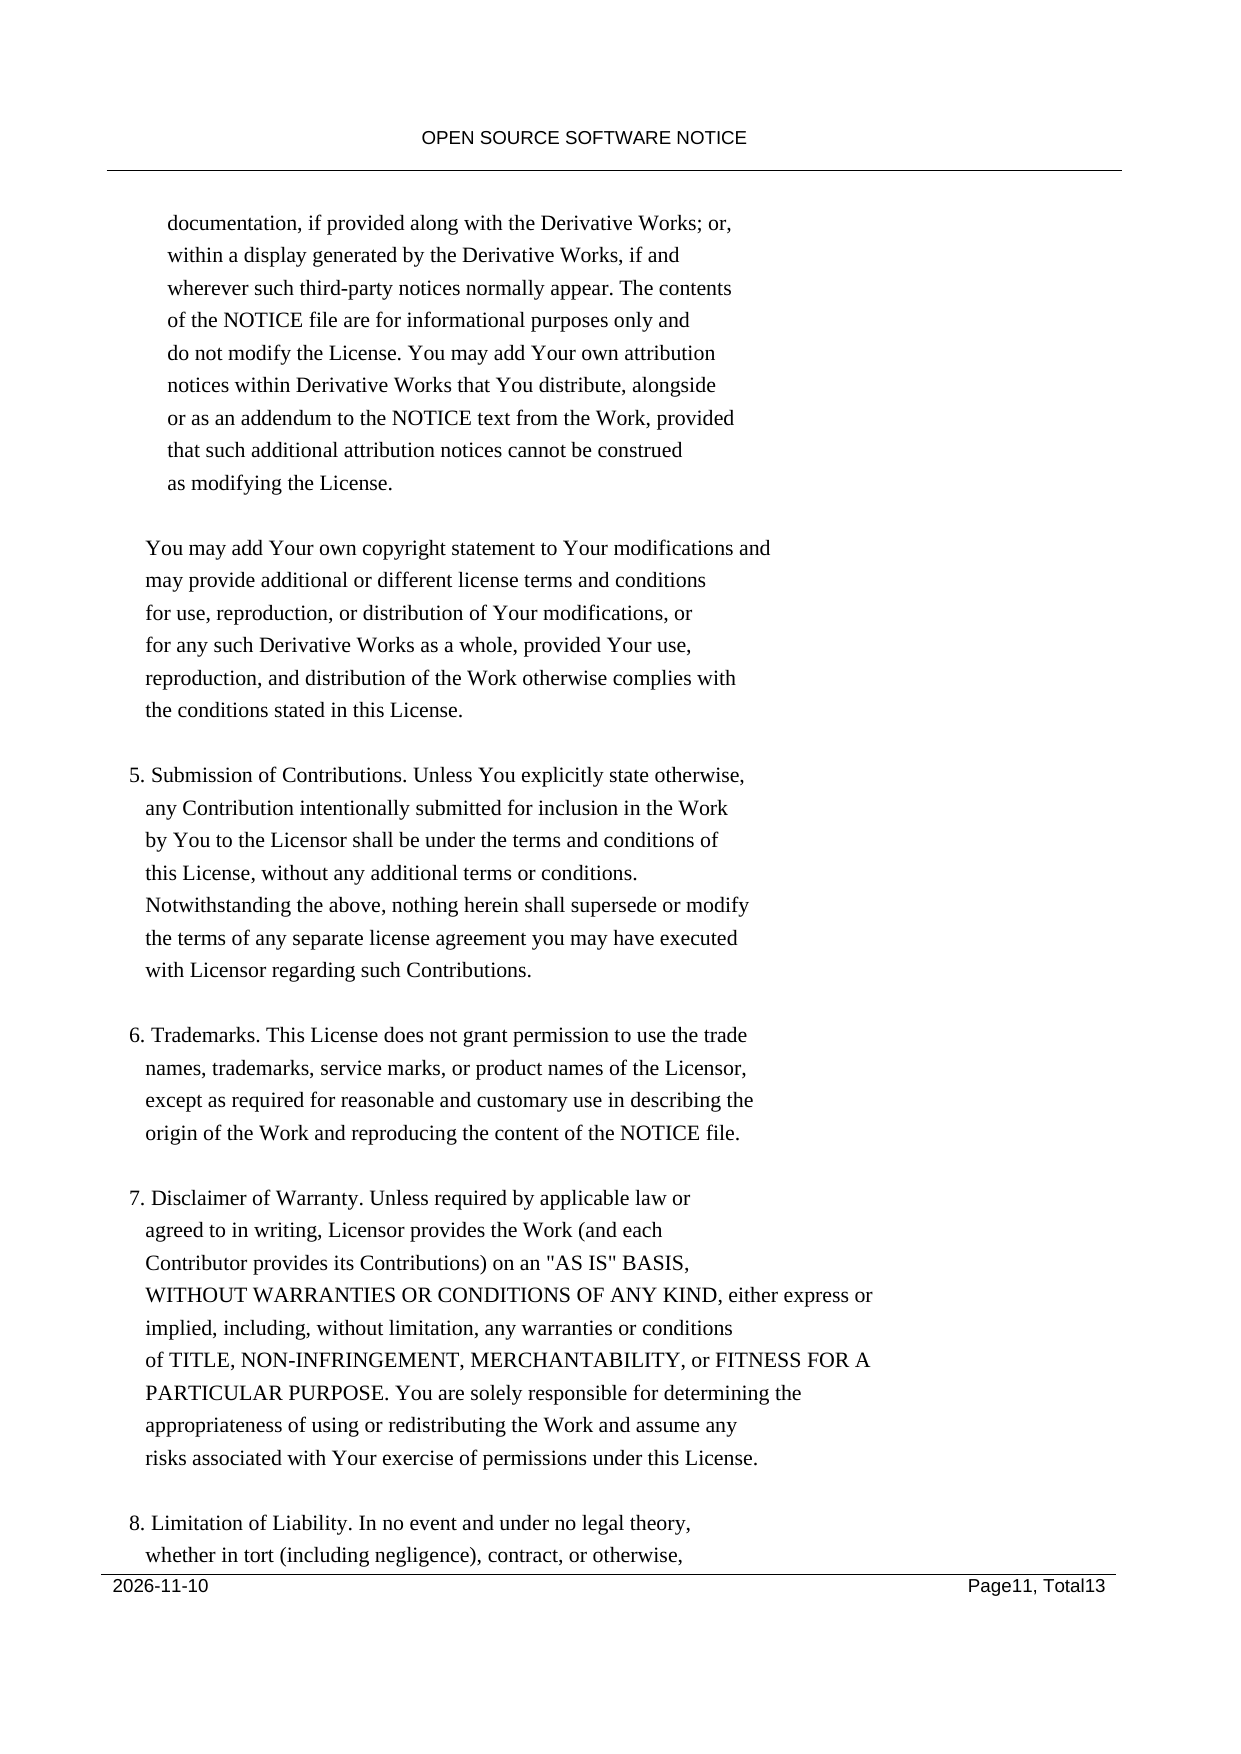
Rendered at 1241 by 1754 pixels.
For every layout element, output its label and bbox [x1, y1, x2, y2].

text [112, 206, 1128, 1571]
